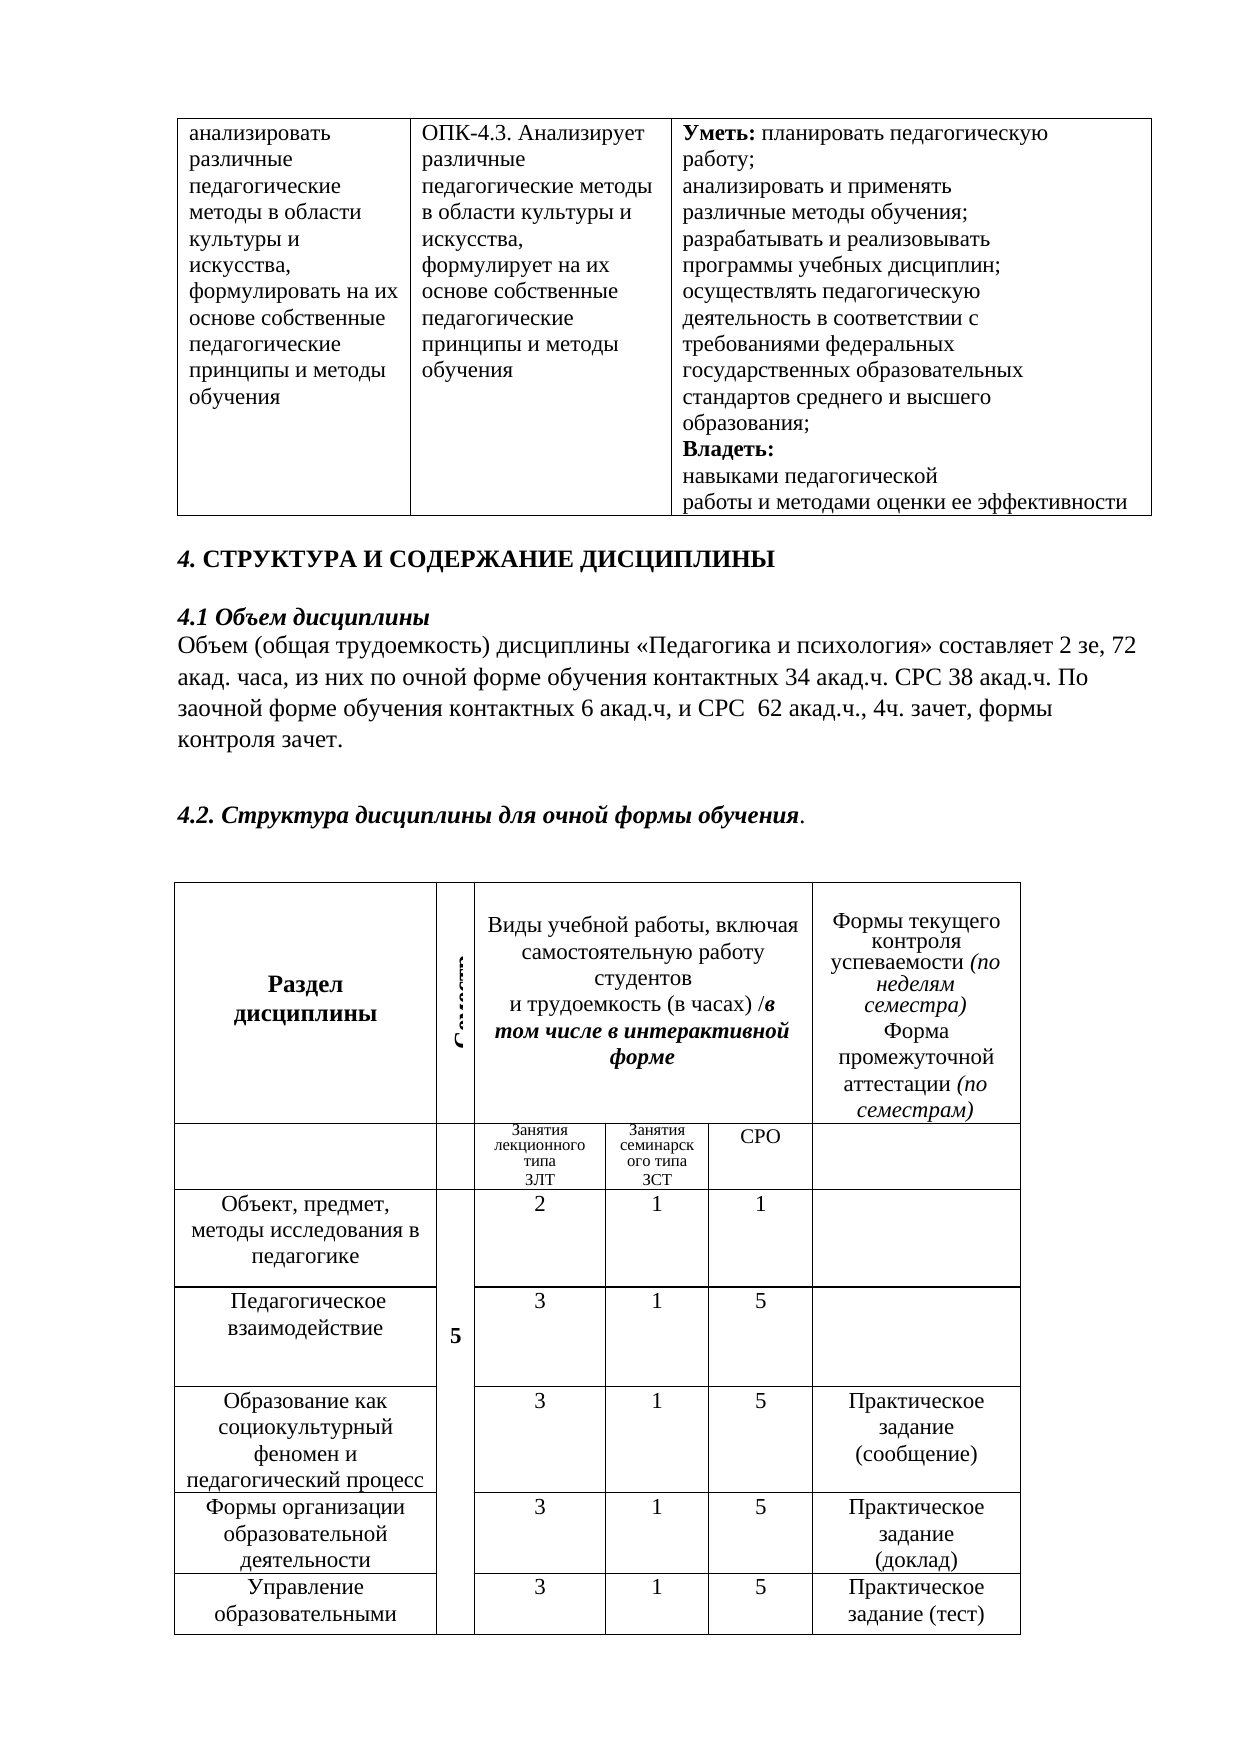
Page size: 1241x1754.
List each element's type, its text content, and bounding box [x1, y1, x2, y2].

table_cell Формы организации образовательной деятельности [175, 1493, 436, 1572]
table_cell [672, 119, 1151, 514]
table_cell 5 [709, 1493, 812, 1572]
table_cell [437, 1124, 474, 1189]
table_cell [813, 1190, 1020, 1286]
table_cell 2 [475, 1190, 605, 1286]
table_cell Практическое задание (доклад) [813, 1493, 1020, 1572]
table_cell [813, 1288, 1020, 1386]
table_cell Образование как социокультурный феномен и педагогический процесс [175, 1387, 436, 1492]
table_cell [178, 119, 410, 514]
table_cell Занятия лекционного типа ЗЛТ [475, 1124, 605, 1189]
table_cell Занятия семинарского типа ЗСТ [606, 1124, 708, 1189]
table_cell 3 [475, 1493, 605, 1572]
table_cell 3 [475, 1288, 605, 1386]
table_cell 3 [475, 1574, 605, 1634]
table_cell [411, 119, 671, 514]
table_cell 5 [437, 1190, 474, 1634]
table_cell 1 [606, 1190, 708, 1286]
table_header Раздел дисциплины [175, 883, 436, 1122]
text Объем (общая трудоемкость) дисциплины «Педагогика и психология» составляет 2 зе, 72 акад. часа, из них по очной форме обучения контактных 34 акад.ч. СРС 38 акад.ч. По заочной форме обучения контактных 6 акад.ч, и СРС 62 акад.ч., 4ч. зачет, формы контроля зачет. [177, 631, 1152, 752]
table_cell 1 [606, 1574, 708, 1634]
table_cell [813, 1574, 1020, 1634]
table_cell 3 [475, 1387, 605, 1492]
table_cell 5 [709, 1288, 812, 1386]
table_cell СРО [709, 1124, 812, 1189]
text 4.1 Объем дисциплины [177, 602, 1152, 631]
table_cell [175, 1574, 436, 1634]
table_header Виды учебной работы, включая самостоятельную работу студентов и трудоемкость (в часах) /в том числе в интерактивной форме [475, 883, 812, 1122]
table_cell Практическое задание (сообщение) [813, 1387, 1020, 1492]
table_header Формы текущего контроля успеваемости (по неделям семестра) Форма промежуточной аттестации (по семестрам) [813, 883, 1020, 1122]
table_cell [175, 1124, 436, 1189]
table_cell Объект, предмет, методы исследования в педагогике [175, 1190, 436, 1286]
table_cell 5 [709, 1574, 812, 1634]
table_cell 1 [606, 1493, 708, 1572]
table_cell 1 [709, 1190, 812, 1286]
table_cell Педагогическое взаимодействие [175, 1288, 436, 1386]
table_header Семестр [437, 883, 474, 1122]
table_cell 1 [606, 1387, 708, 1492]
table_cell 5 [709, 1387, 812, 1492]
table_cell 1 [606, 1288, 708, 1386]
text 4. СТРУКТУРА И СОДЕРЖАНИЕ ДИСЦИПЛИНЫ [177, 544, 1152, 573]
text 4.2. Структура дисциплины для очной формы обучения. [177, 800, 1152, 829]
table_cell [813, 1124, 1020, 1189]
